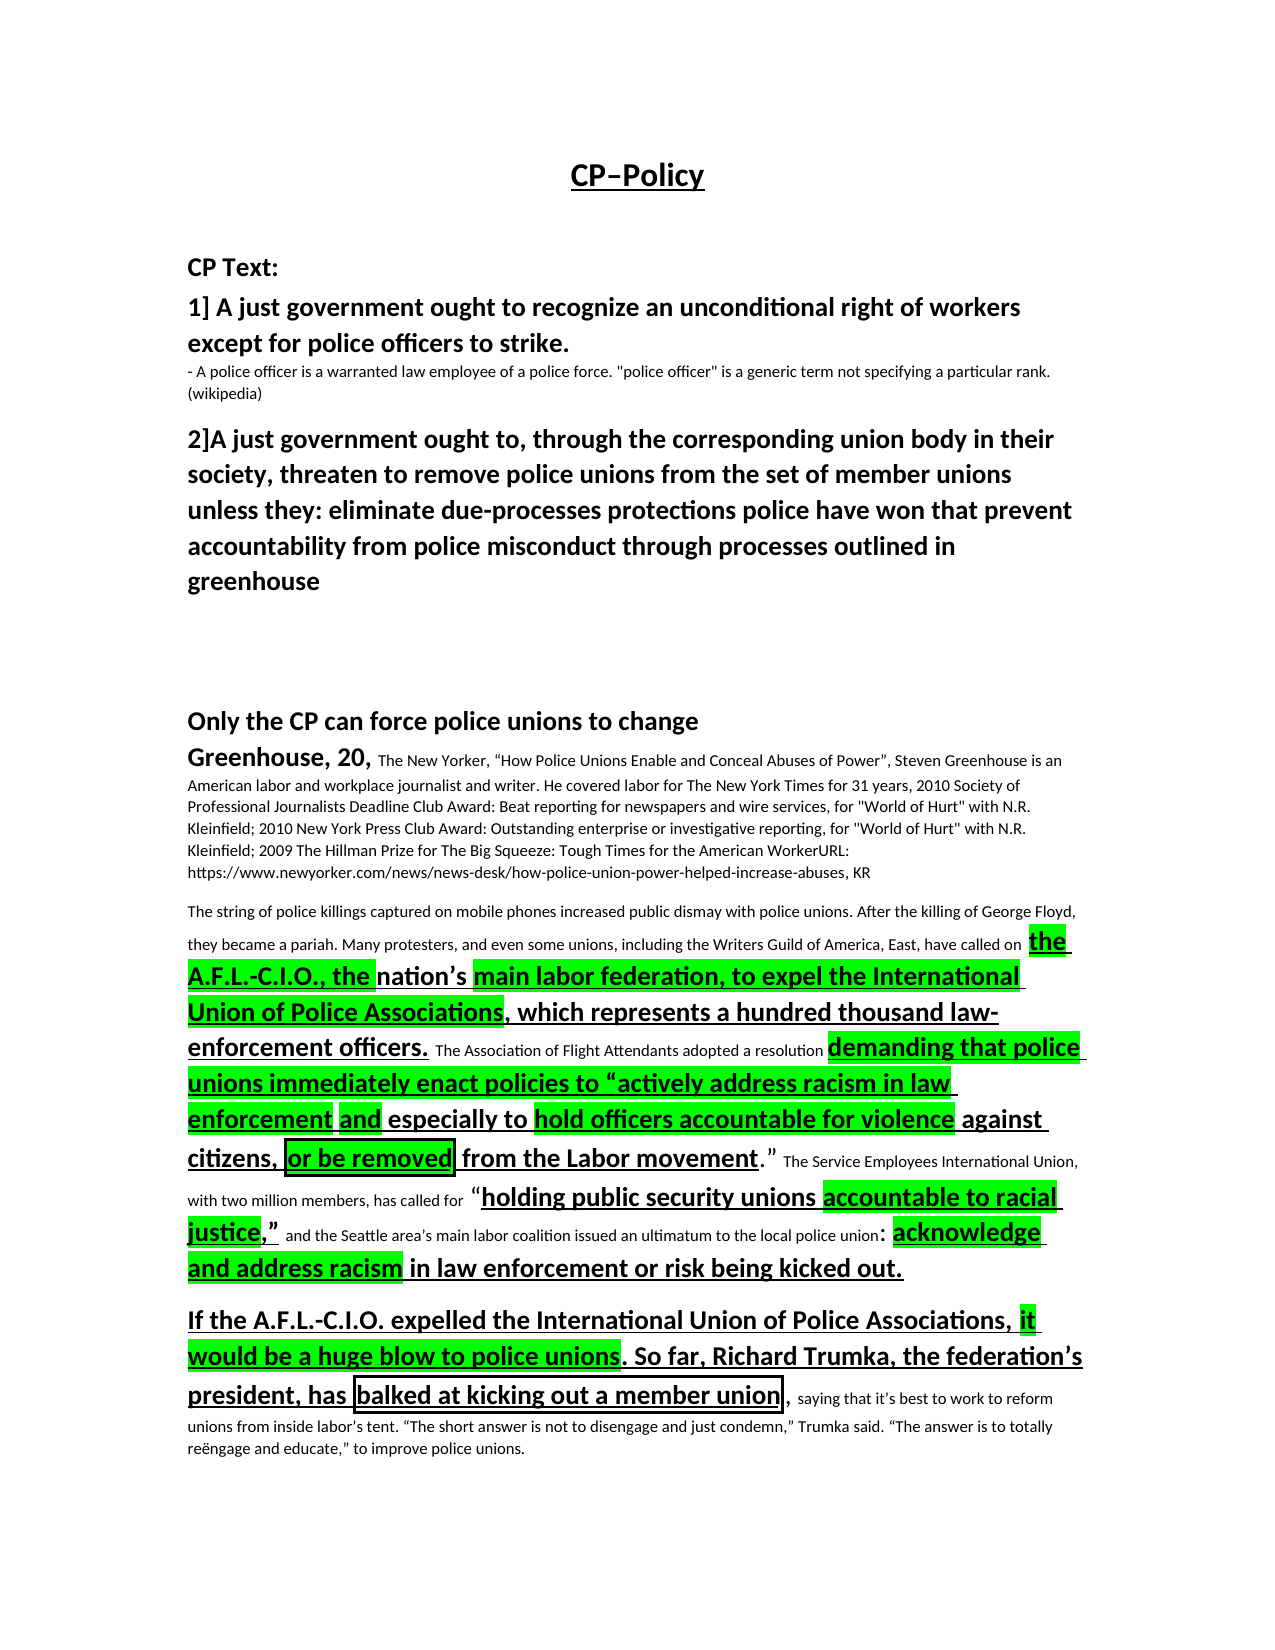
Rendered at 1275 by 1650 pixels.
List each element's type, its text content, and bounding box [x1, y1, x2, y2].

subtitle CP–Policy [187, 154, 1087, 195]
text If the A.F.L.-C.I.O. expelled the International Union of Police Associations, it would be a huge blow to police unions. So far, Richard Trumka, the federation’s president, has balked at kicking out a member union, saying that it’s best to work to reform unions from inside labor’s tent. “The short answer is not to disengage and just condemn,” Trumka said. “The answer is to totally reëngage and educate,” to improve police unions. [187, 1303, 1087, 1458]
text The string of police killings captured on mobile phones increased public dismay with police unions. After the killing of George Floyd, they became a pariah. Many protesters, and even some unions, including the Writers Guild of America, East, have called on the A.F.L.-C.I.O., the nation’s main labor federation, to expel the International Union of Police Associations, which represents a hundred thousand law-enforcement officers. The Association of Flight Attendants adopted a resolution demanding that police unions immediately enact policies to “actively address racism in law enforcement and especially to hold officers accountable for violence against citizens, or be removed from the Labor movement.” The Service Employees International Union, with two million members, has called for “holding public security unions accountable to racial justice,” and the Seattle area’s main labor coalition issued an ultimatum to the local police union: acknowledge and address racism in law enforcement or risk being kicked out. [187, 901, 1087, 1284]
subtitle CP Text: [187, 250, 1087, 283]
text - A police officer is a warranted law employee of a police force. "police officer" is a generic term not specifying a particular rank.(wikipedia) [187, 361, 1087, 404]
subtitle Only the CP can force police unions to change [187, 704, 1087, 738]
subtitle 2]A just government ought to, through the corresponding union body in their society, threaten to remove police unions from the set of member unions unless they: eliminate due-processes protections police have won that prevent accountability from police misconduct through processes outlined in greenhouse [187, 422, 1087, 597]
text Greenhouse, 20, The New Yorker, “How Police Unions Enable and Conceal Abuses of Power”, Steven Greenhouse is an American labor and workplace journalist and writer. He covered labor for The New York Times for 31 years, 2010 Society of Professional Journalists Deadline Club Award: Beat reporting for newspapers and wire services, for "World of Hurt" with N.R. Kleinfield; 2010 New York Press Club Award: Outstanding enterprise or investigative reporting, for "World of Hurt" with N.R. Kleinfield; 2009 The Hillman Prize for The Big Squeeze: Tough Times for the American WorkerURL: https://www.newyorker.com/news/news-desk/how-police-union-power-helped-increase-abuses, KR [187, 740, 1087, 883]
subtitle 1] A just government ought to recognize an unconditional right of workers except for police officers to strike. [187, 290, 1087, 359]
